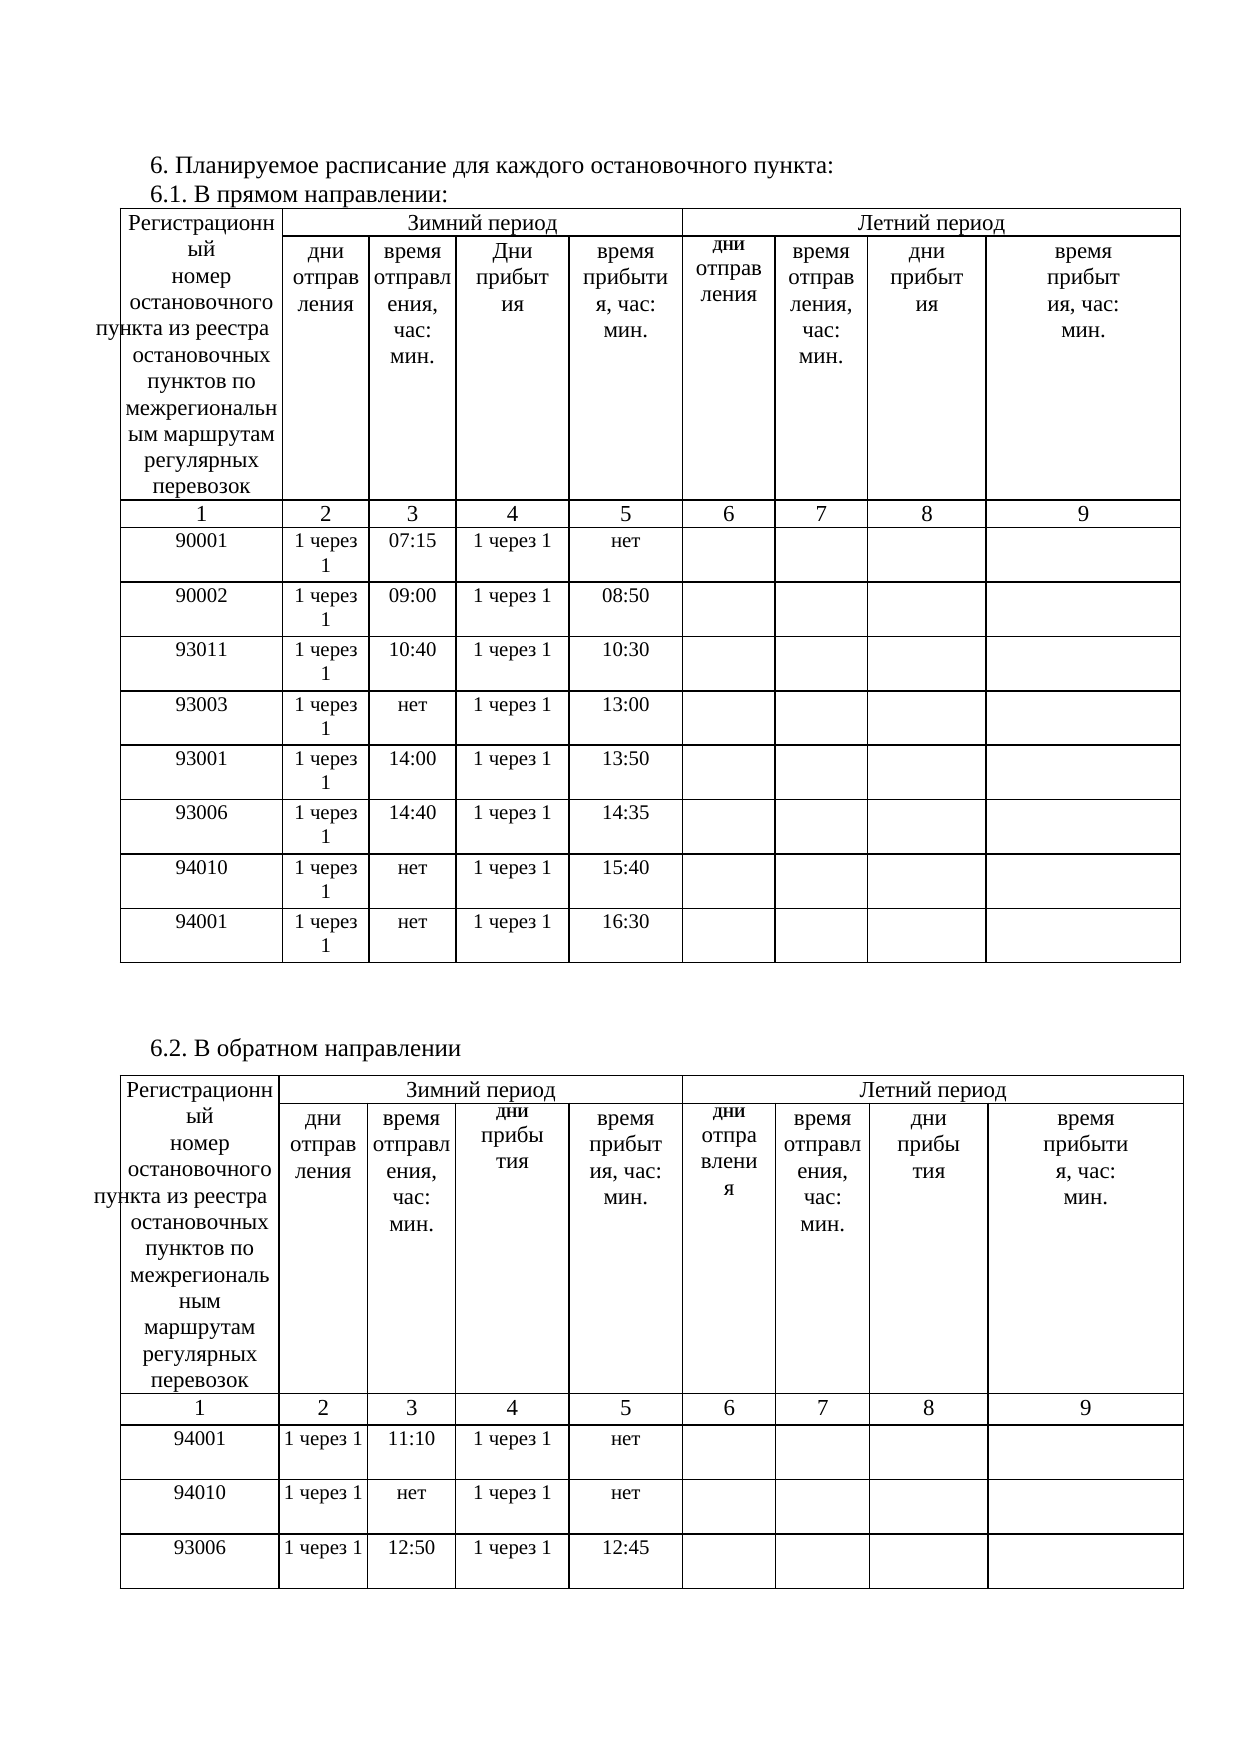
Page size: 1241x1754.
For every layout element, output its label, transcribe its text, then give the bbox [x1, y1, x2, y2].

table_cell 93011 [121, 637, 282, 690]
table_cell [987, 637, 1180, 690]
table_cell время отправл ения, час: мин. [370, 237, 455, 499]
table_cell [776, 692, 867, 744]
table_cell [776, 909, 867, 962]
table_cell [987, 855, 1180, 907]
table_cell 14:00 [370, 746, 455, 799]
table_cell 1 через 1 [457, 855, 568, 907]
table_cell ДНИ отправ ления [683, 237, 774, 499]
table_cell [776, 746, 867, 799]
text 6.1. В прямом направлении: [150, 179, 1090, 207]
table_cell 7 [776, 501, 867, 527]
table_cell 1 через 1 [457, 528, 568, 581]
table_cell 93001 [121, 746, 282, 799]
table_cell 9 [989, 1394, 1183, 1424]
table_cell 1 через 1 [457, 746, 568, 799]
table_cell время отправ ления, час: мин. [776, 237, 867, 499]
table_cell [776, 855, 867, 907]
table_header Зимний период [280, 1076, 682, 1103]
table_cell [870, 1535, 987, 1587]
table_cell 93006 [121, 1535, 278, 1587]
table_cell ДНИ прибы тия [456, 1104, 568, 1392]
table_cell 1 через 1 [283, 637, 368, 690]
table_cell 90002 [121, 583, 282, 636]
table_cell [987, 800, 1180, 853]
table_cell 7 [776, 1394, 869, 1424]
table_cell [683, 909, 774, 962]
table_cell [987, 909, 1180, 962]
table_cell [868, 637, 985, 690]
table_cell 2 [280, 1394, 367, 1424]
table_cell 9 [987, 501, 1180, 527]
table_cell дни отправ ления [283, 237, 368, 499]
table_cell 1 через 1 [457, 637, 568, 690]
table_cell 15:40 [570, 855, 682, 907]
table_cell [776, 583, 867, 636]
table_cell нет [370, 909, 455, 962]
table_cell 94010 [121, 1480, 278, 1533]
table_cell [989, 1535, 1183, 1587]
table_cell 1 через 1 [456, 1480, 568, 1533]
table_cell 1 через 1 [457, 583, 568, 636]
table_cell Дни прибыт ия [457, 237, 568, 499]
table_cell [987, 746, 1180, 799]
table_cell 10:40 [370, 637, 455, 690]
table_cell 12:50 [368, 1535, 455, 1587]
table_cell [683, 1426, 775, 1479]
table_cell 93006 [121, 800, 282, 853]
table_cell 90001 [121, 528, 282, 581]
table_cell [868, 800, 985, 853]
table_cell нет [368, 1480, 455, 1533]
table_cell [683, 800, 774, 853]
table_cell [683, 692, 774, 744]
table_cell 1 через 1 [283, 855, 368, 907]
table_cell [868, 692, 985, 744]
table_cell нет [570, 1480, 682, 1533]
table_cell ДНИ отпра влени я [683, 1104, 775, 1392]
table_cell 1 через 1 [283, 800, 368, 853]
table_cell 13:50 [570, 746, 682, 799]
table_cell 1 через 1 [283, 909, 368, 962]
table_cell [987, 528, 1180, 581]
table_cell [868, 855, 985, 907]
table_cell 1 через 1 [457, 800, 568, 853]
table_cell [870, 1480, 987, 1533]
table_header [121, 1076, 278, 1392]
table_cell 4 [456, 1394, 568, 1424]
table_cell [776, 528, 867, 581]
table_cell нет [570, 528, 682, 581]
table_cell 1 через 1 [457, 692, 568, 744]
table_cell [776, 637, 867, 690]
table_cell [868, 909, 985, 962]
table_cell [987, 692, 1180, 744]
table_cell 1 через 1 [283, 692, 368, 744]
table_cell 94001 [121, 909, 282, 962]
table_cell 1 через 1 [280, 1535, 367, 1587]
table_cell 1 [121, 501, 282, 527]
table_cell 6 [683, 501, 774, 527]
table_cell [989, 1426, 1183, 1479]
table_cell 16:30 [570, 909, 682, 962]
table_cell дни прибы тия [870, 1104, 987, 1392]
table_cell [870, 1426, 987, 1479]
table_cell дни прибыт ия [868, 237, 985, 499]
table_cell 94010 [121, 855, 282, 907]
table_cell [683, 1535, 775, 1587]
table_cell 09:00 [370, 583, 455, 636]
text 6. Планируемое расписание для каждого остановочного пункта: [150, 150, 1090, 179]
table_cell [776, 1535, 869, 1587]
table_cell время прибыти я, час: мин. [570, 237, 682, 499]
table_cell [776, 800, 867, 853]
table_cell 1 через 1 [280, 1426, 367, 1479]
table_cell 13:00 [570, 692, 682, 744]
table_cell [989, 1480, 1183, 1533]
table_cell время отправл ения, час: мин. [776, 1104, 869, 1392]
table_cell 93003 [121, 692, 282, 744]
table_cell 8 [868, 501, 985, 527]
table_header Летний период [683, 1076, 1183, 1103]
table_cell 14:35 [570, 800, 682, 853]
table_header Летний период [683, 209, 1180, 235]
table_cell дни отправ ления [280, 1104, 367, 1392]
table_cell 08:50 [570, 583, 682, 636]
table_cell 10:30 [570, 637, 682, 690]
table_cell 4 [457, 501, 568, 527]
table_cell 1 через 1 [456, 1535, 568, 1587]
table_cell 1 [121, 1394, 278, 1424]
table_cell 3 [368, 1394, 455, 1424]
table_cell нет [570, 1426, 682, 1479]
table_cell 8 [870, 1394, 987, 1424]
table_cell нет [370, 855, 455, 907]
table_cell 1 через 1 [457, 909, 568, 962]
table_cell [683, 528, 774, 581]
table_cell [776, 1426, 869, 1479]
table_cell [683, 855, 774, 907]
table_header Зимний период [283, 209, 682, 235]
text 6.2. В обратном направлении [150, 1033, 1090, 1062]
table_cell 1 через 1 [283, 528, 368, 581]
table_cell [683, 1480, 775, 1533]
table_cell 94001 [121, 1426, 278, 1479]
table_cell 1 через 1 [283, 583, 368, 636]
table_cell 2 [283, 501, 368, 527]
table_cell время прибыт ия, час: мин. [570, 1104, 682, 1392]
table_cell 5 [570, 1394, 682, 1424]
table_cell [987, 583, 1180, 636]
table_cell [868, 528, 985, 581]
table_cell время прибыт ия, час: мин. [987, 237, 1180, 499]
table_cell нет [370, 692, 455, 744]
table_cell [683, 637, 774, 690]
table_cell 07:15 [370, 528, 455, 581]
table_cell [868, 583, 985, 636]
table_cell [868, 746, 985, 799]
table_cell 1 через 1 [280, 1480, 367, 1533]
table_cell 14:40 [370, 800, 455, 853]
table_header Регистрационный номер остановочного пункта из реестра остановочных пунктов по межрегиональным маршрутам регулярных перевозок [121, 209, 282, 499]
table_cell 12:45 [570, 1535, 682, 1587]
table_cell 6 [683, 1394, 775, 1424]
table_cell [683, 583, 774, 636]
table_cell 1 через 1 [283, 746, 368, 799]
table_cell [776, 1480, 869, 1533]
table_cell время отправл ения, час: мин. [368, 1104, 455, 1392]
table_cell 5 [570, 501, 682, 527]
table_cell 3 [370, 501, 455, 527]
table_cell время прибыти я, час: мин. [989, 1104, 1183, 1392]
table_cell 1 через 1 [456, 1426, 568, 1479]
table_cell [683, 746, 774, 799]
table_cell 11:10 [368, 1426, 455, 1479]
